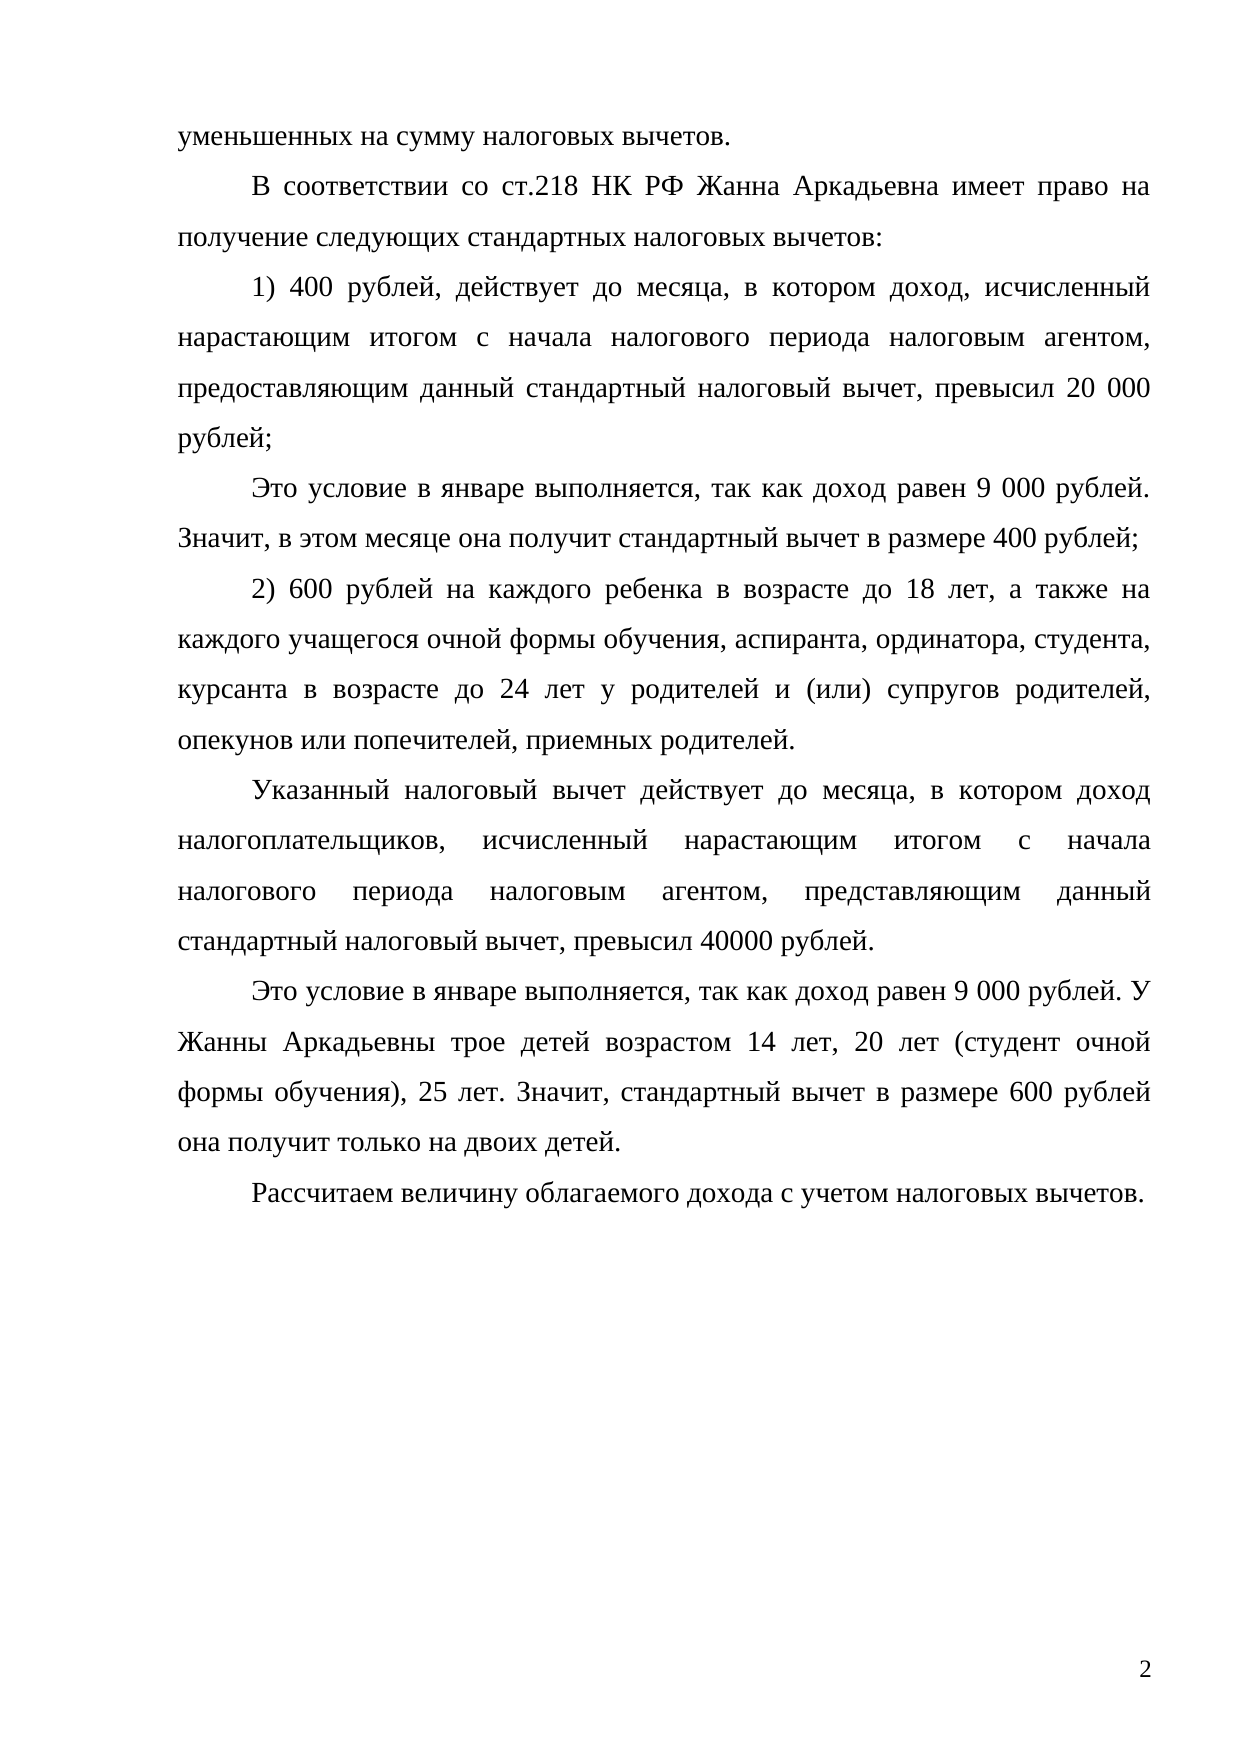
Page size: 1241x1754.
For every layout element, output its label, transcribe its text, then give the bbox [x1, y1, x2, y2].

text Рассчитаем величину облагаемого дохода с учетом налоговых вычетов. [177, 1175, 1152, 1208]
text Это условие в январе выполняется, так как доход равен 9 000 рублей. Значит, в этом месяце она получит стандартный вычет в размере 400 рублей; [177, 470, 1152, 554]
text В соответствии со ст.218 НК РФ Жанна Аркадьевна имеет право на получение следующих стандартных налоговых вычетов: [177, 168, 1152, 252]
text Указанный налоговый вычет действует до месяца, в котором доход налогоплательщиков, исчисленный нарастающим итогом с начала налогового периода налоговым агентом, представляющим данный стандартный налоговый вычет, превысил 40000 рублей. [177, 772, 1152, 957]
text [177, 118, 1152, 152]
text 1) 400 рублей, действует до месяца, в котором доход, исчисленный нарастающим итогом с начала налогового периода налоговым агентом, предоставляющим данный стандартный налоговый вычет, превысил 20 000 рублей; [177, 269, 1152, 453]
text 2) 600 рублей на каждого ребенка в возрасте до 18 лет, а также на каждого учащегося очной формы обучения, аспиранта, ординатора, студента, курсанта в возрасте до 24 лет у родителей и (или) супругов родителей, опекунов или попечителей, приемных родителей. [177, 571, 1152, 755]
text Это условие в январе выполняется, так как доход равен 9 000 рублей. У Жанны Аркадьевны трое детей возрастом 14 лет, 20 лет (студент очной формы обучения), 25 лет. Значит, стандартный вычет в размере 600 рублей она получит только на двоих детей. [177, 973, 1152, 1158]
